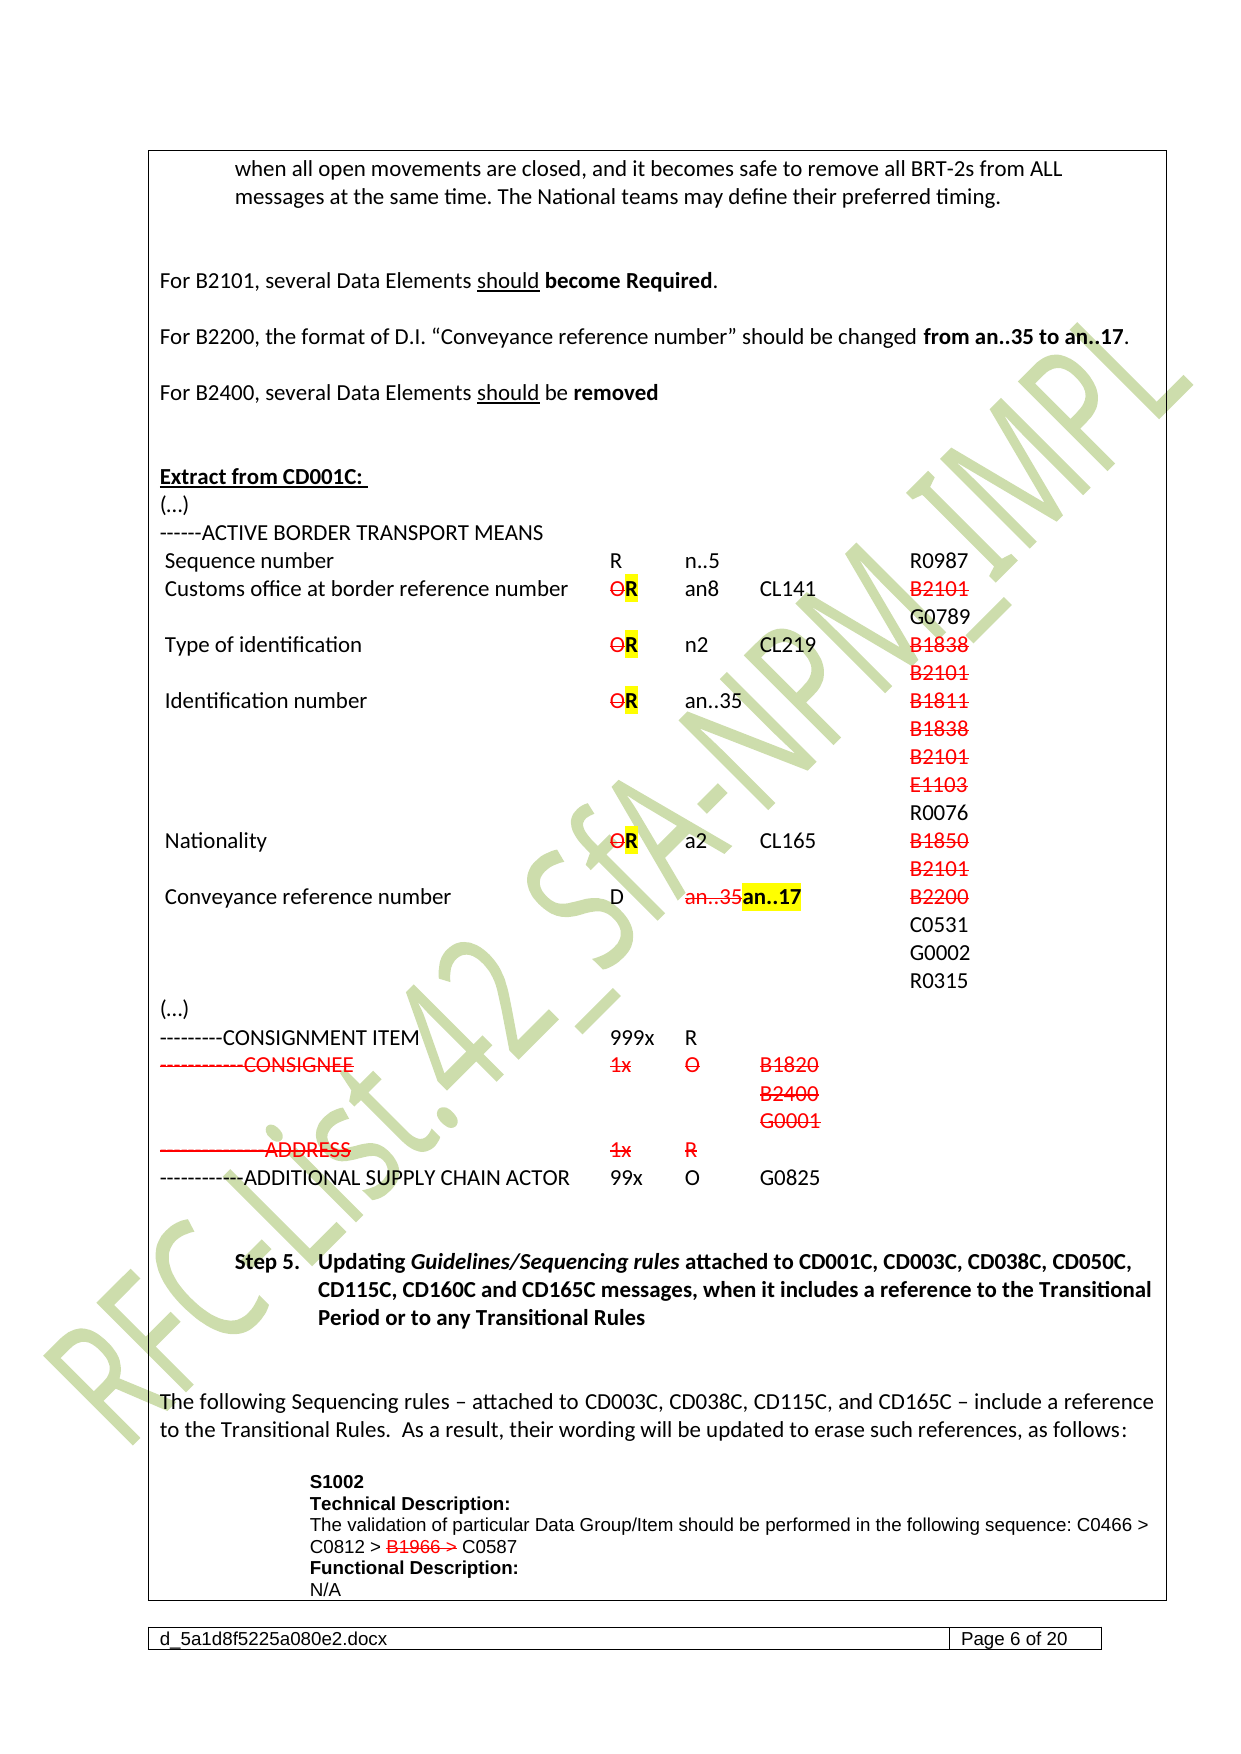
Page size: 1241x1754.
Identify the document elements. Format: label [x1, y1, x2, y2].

table_header [149, 151, 1166, 1600]
